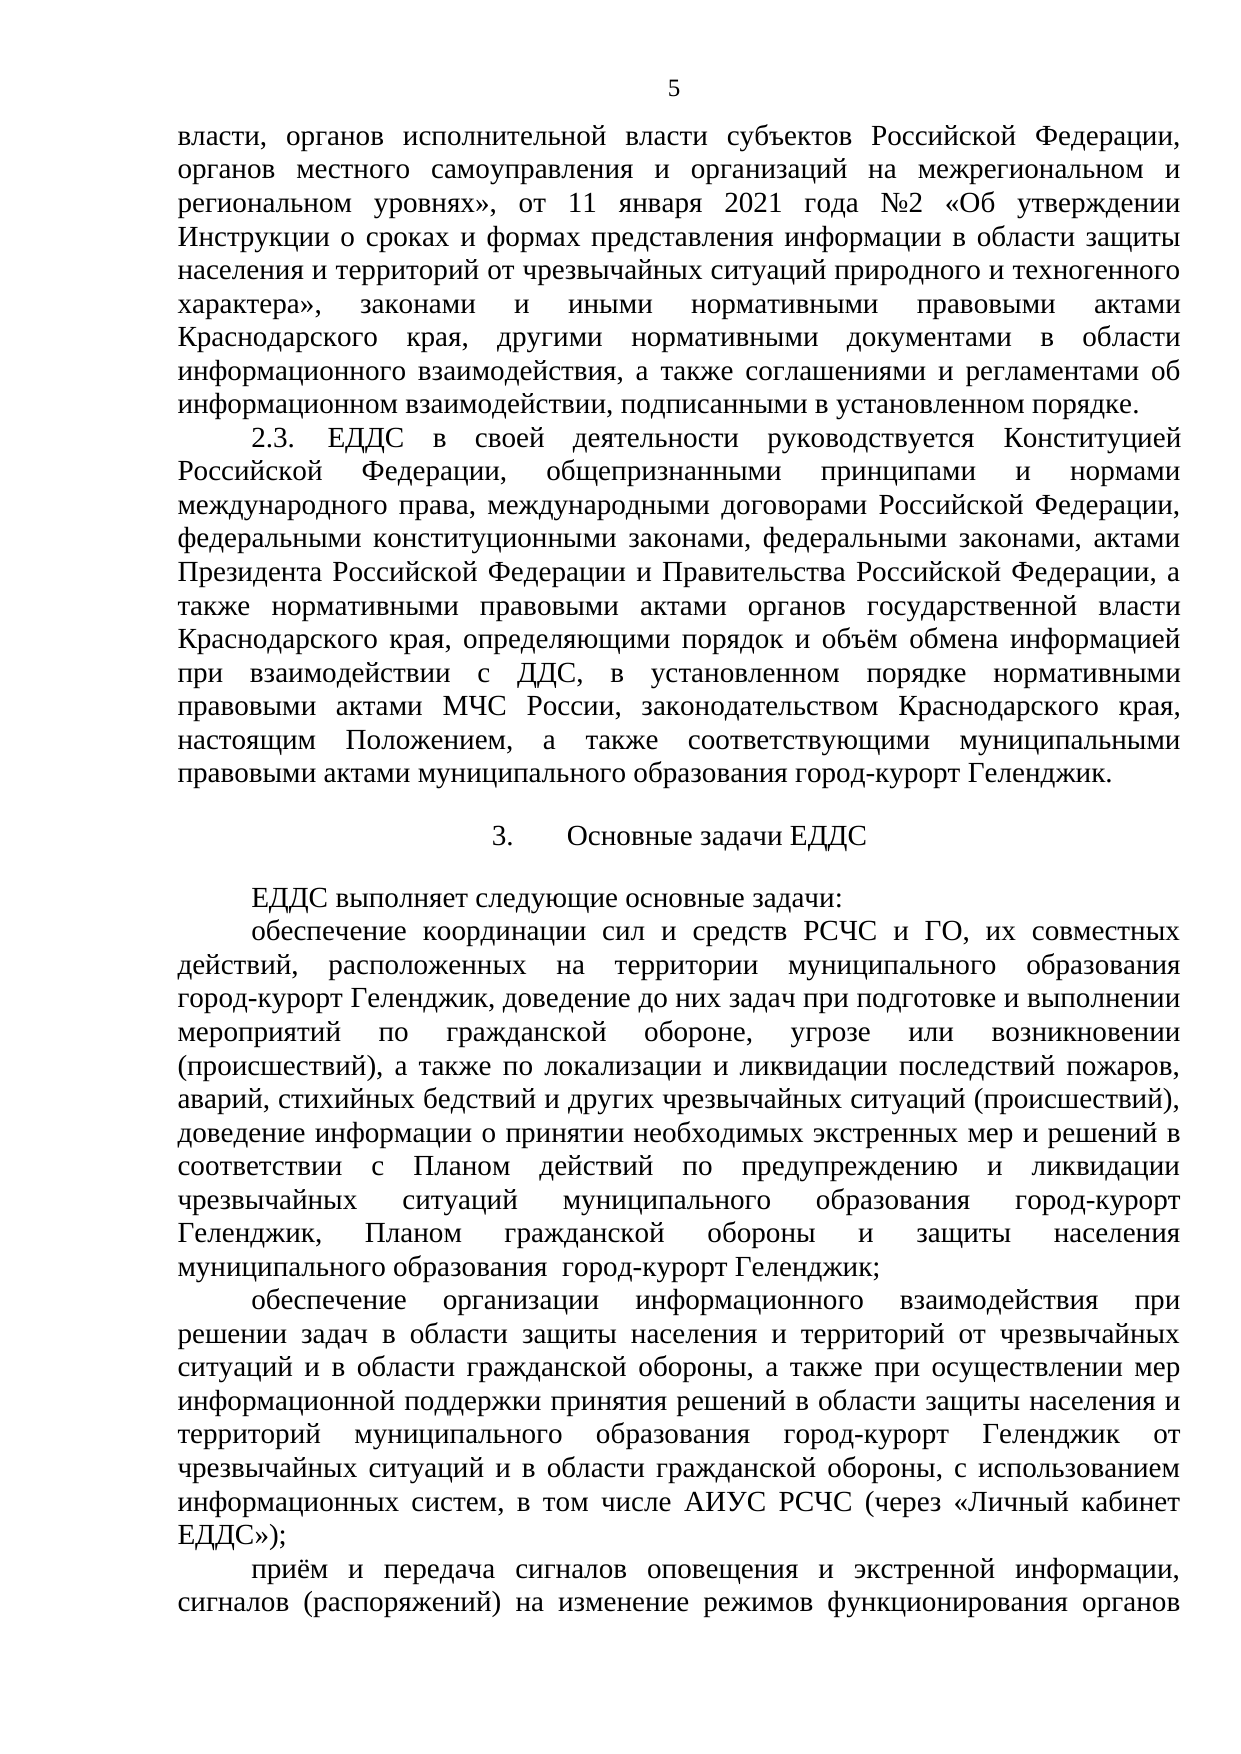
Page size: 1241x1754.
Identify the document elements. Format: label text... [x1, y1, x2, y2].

list Основные задачи ЕДДС [177, 818, 1181, 851]
list ЕДДС в своей деятельности руководствуется Конституцией Российской Федерации, общепризнанными принципами и нормами международного права, международными договорами Российской Федерации, федеральными конституционными законами, федеральными законами, актами Президента Российской Федерации и Правительства Российской Федерации, а также нормативными правовыми актами органов государственной власти Краснодарского края, определяющими порядок и объём обмена информацией при взаимодействии с ДДС, в установленном порядке нормативными правовыми актами МЧС России, законодательством Краснодарского края, настоящим Положением, а также соответствующими муниципальными правовыми актами муниципального образования город-курорт Геленджик. [177, 420, 1181, 789]
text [177, 1551, 1181, 1618]
text обеспечение организации информационного взаимодействия при решении задач в области защиты населения и территорий от чрезвычайных ситуаций и в области гражданской обороны, а также при осуществлении мер информационной поддержки принятия решений в области защиты населения и территорий муниципального образования город-курорт Геленджик от чрезвычайных ситуаций и в области гражданской обороны, с использованием информационных систем, в том числе АИУС РСЧС (через «Личный кабинет ЕДДС»); [177, 1282, 1181, 1551]
text обеспечение координации сил и средств РСЧС и ГО, их совместных действий, расположенных на территории муниципального образования город-курорт Геленджик, доведение до них задач при подготовке и выполнении мероприятий по гражданской обороне, угрозе или возникновении (происшествий), а также по локализации и ликвидации последствий пожаров, аварий, стихийных бедствий и других чрезвычайных ситуаций (происшествий), доведение информации о принятии необходимых экстренных мер и решений в соответствии с Планом действий по предупреждению и ликвидации чрезвычайных ситуаций муниципального образования город-курорт Геленджик, Планом гражданской обороны и защиты населения муниципального образования город-курорт Геленджик; [177, 913, 1181, 1282]
text ЕДДС выполняет следующие основные задачи: [177, 880, 1181, 913]
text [177, 118, 1181, 420]
